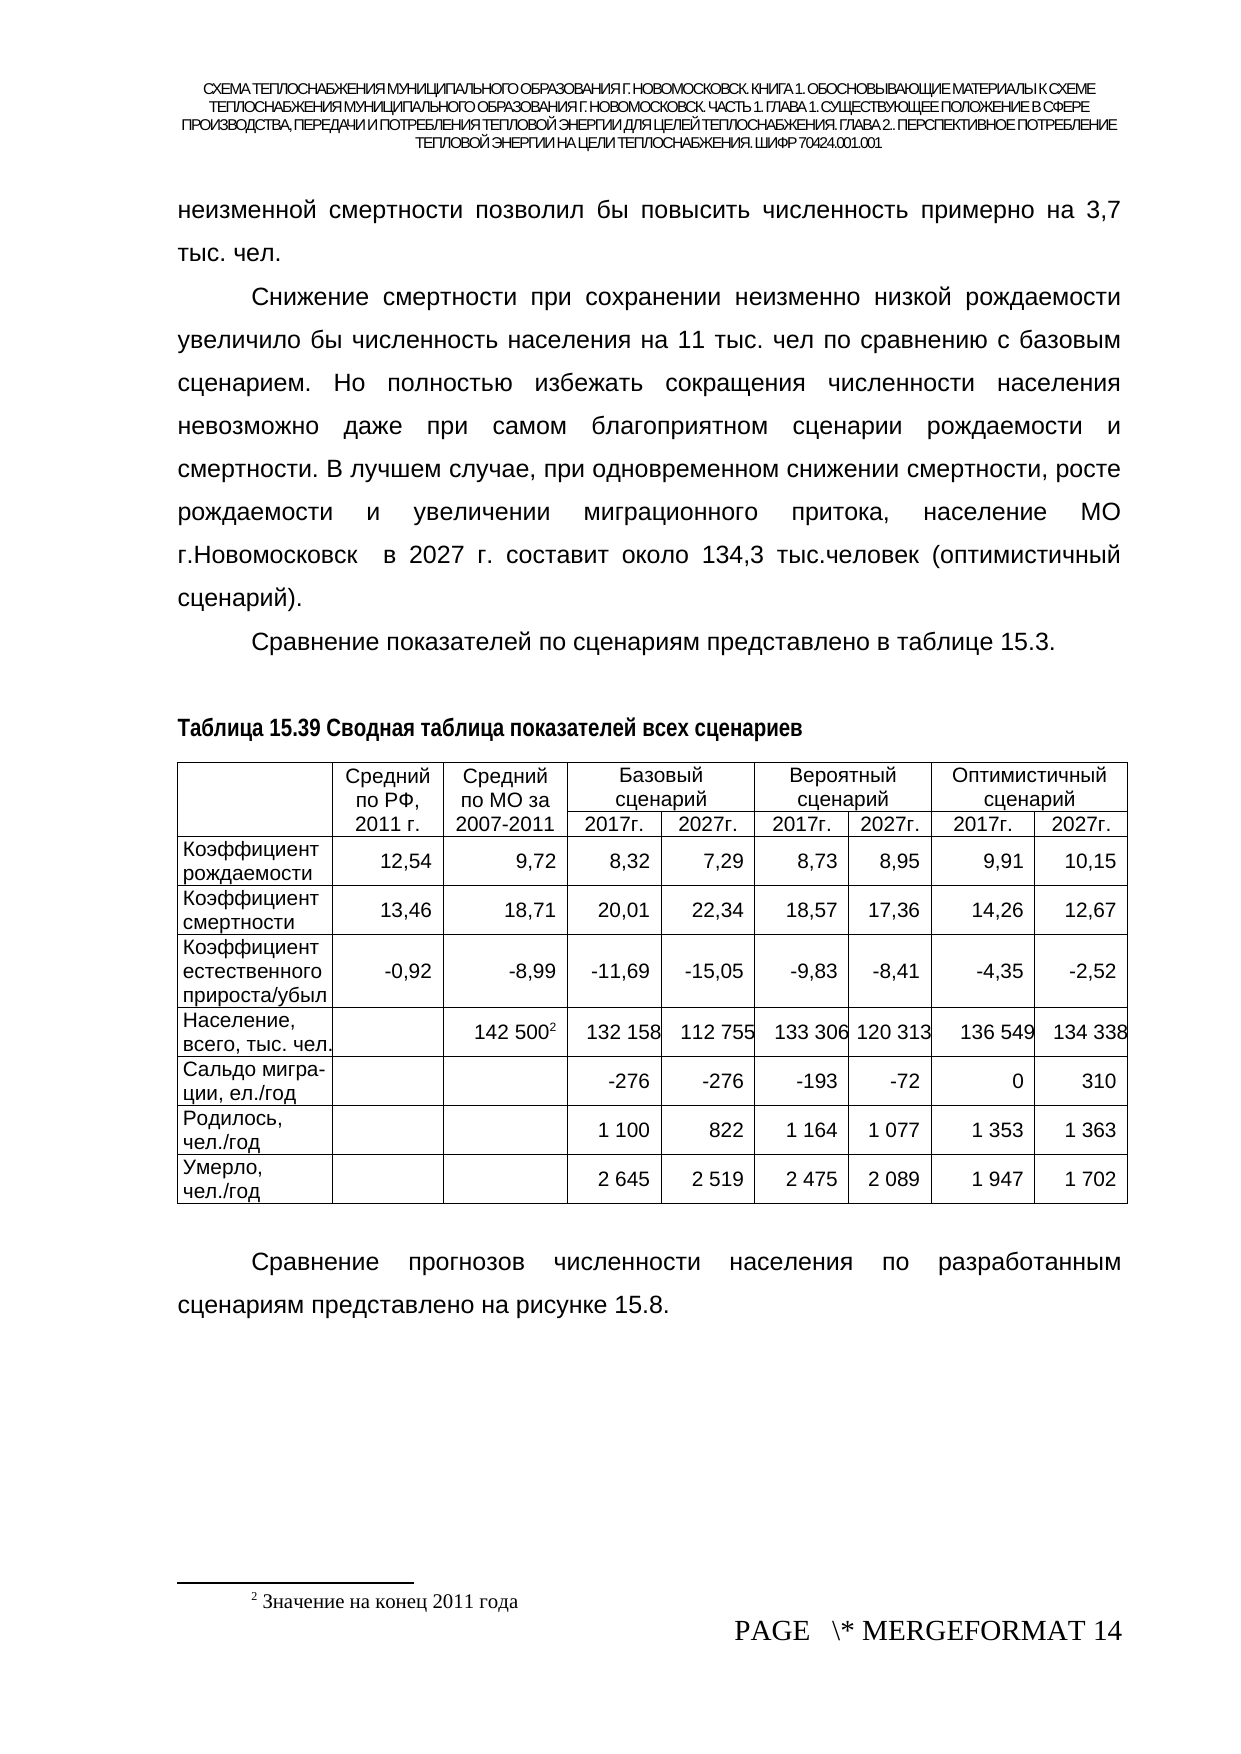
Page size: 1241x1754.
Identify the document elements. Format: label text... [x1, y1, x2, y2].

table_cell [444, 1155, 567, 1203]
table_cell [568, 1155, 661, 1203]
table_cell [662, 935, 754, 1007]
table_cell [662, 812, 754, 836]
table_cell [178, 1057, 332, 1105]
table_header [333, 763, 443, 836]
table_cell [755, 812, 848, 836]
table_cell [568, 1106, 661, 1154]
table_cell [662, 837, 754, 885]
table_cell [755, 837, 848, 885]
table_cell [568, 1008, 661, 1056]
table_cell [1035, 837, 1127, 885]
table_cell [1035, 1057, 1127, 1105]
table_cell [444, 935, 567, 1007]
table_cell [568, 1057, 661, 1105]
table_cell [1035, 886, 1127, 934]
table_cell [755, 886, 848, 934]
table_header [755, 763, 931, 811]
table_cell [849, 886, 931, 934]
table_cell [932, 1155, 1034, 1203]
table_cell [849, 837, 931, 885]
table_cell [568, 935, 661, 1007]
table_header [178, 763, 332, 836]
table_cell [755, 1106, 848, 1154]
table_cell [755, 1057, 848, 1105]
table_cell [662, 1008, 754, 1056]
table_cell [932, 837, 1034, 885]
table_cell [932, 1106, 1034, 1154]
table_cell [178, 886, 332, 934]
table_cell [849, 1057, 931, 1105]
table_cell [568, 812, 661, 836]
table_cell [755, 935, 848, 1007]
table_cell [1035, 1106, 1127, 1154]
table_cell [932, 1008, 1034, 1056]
text Снижение смертности при сохранении неизменно низкой рождаемости увеличило бы численность населения на 11 тыс. чел по сравнению с базовым сценарием. Но полностью избежать сокращения численности населения невозможно даже при самом благоприятном сценарии рождаемости и смертности. В лучшем случае, при одновременном снижении смертности, росте рождаемости и увеличении миграционного притока, население МО г.Новомосковск в 2027 г. составит около 134,3 тыс.человек (оптимистичный сценарий). [177, 281, 1122, 612]
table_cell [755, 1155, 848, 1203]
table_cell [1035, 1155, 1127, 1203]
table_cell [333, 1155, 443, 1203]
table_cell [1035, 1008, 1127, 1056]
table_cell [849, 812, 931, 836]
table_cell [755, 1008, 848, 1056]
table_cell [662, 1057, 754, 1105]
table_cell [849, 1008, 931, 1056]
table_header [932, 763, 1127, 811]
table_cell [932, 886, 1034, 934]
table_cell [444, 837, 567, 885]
text Сравнение показателей по сценариям представлено в таблице 15.3. [177, 626, 1122, 655]
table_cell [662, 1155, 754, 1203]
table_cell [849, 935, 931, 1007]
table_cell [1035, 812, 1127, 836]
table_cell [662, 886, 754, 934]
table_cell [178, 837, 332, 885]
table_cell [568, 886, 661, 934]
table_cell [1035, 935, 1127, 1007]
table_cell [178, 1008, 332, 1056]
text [177, 195, 1122, 267]
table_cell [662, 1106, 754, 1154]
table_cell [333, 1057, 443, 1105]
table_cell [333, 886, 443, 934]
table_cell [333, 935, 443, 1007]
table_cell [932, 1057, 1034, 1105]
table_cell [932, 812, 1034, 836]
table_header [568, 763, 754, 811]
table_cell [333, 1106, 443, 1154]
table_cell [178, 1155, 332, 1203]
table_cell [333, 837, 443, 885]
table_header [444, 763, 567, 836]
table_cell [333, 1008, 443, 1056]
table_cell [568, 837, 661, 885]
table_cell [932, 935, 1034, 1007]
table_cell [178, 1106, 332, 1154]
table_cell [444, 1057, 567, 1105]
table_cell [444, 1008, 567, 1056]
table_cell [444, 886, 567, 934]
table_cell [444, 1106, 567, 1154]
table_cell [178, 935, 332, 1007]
text Сравнение прогнозов численности населения по разработанным сценариям представлено на рисунке 15.8. [177, 1247, 1122, 1319]
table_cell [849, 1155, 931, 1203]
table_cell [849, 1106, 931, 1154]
